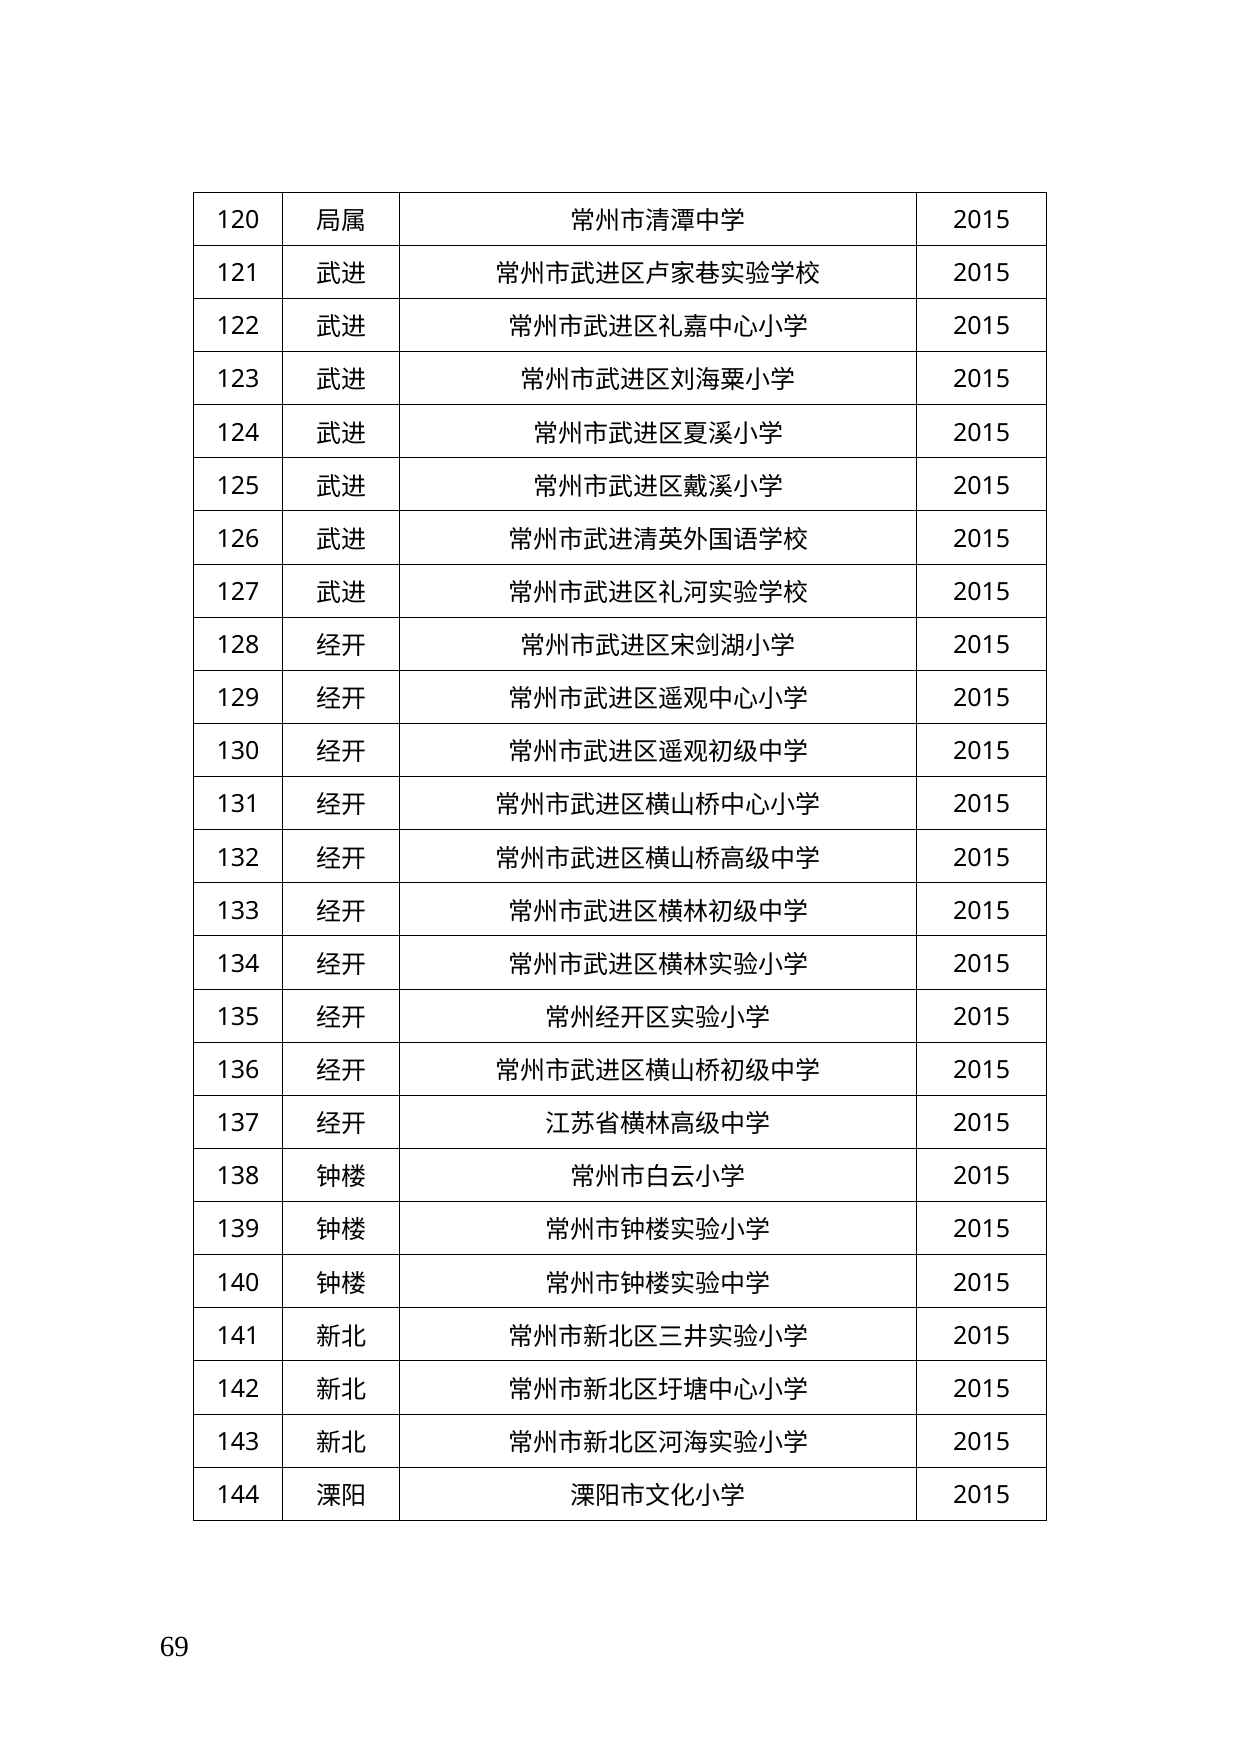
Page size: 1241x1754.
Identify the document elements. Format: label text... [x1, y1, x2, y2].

table_cell 2015 [917, 618, 1046, 670]
table_cell 常州市清潭中学 [400, 193, 916, 245]
table_cell 2015 [917, 1149, 1046, 1201]
table_cell 2015 [917, 405, 1046, 457]
table_cell 121 [194, 246, 282, 298]
table_cell 2015 [917, 990, 1046, 1042]
table_cell 经开 [283, 1043, 399, 1095]
table_cell 常州市武进区遥观初级中学 [400, 724, 916, 776]
table_cell 126 [194, 511, 282, 563]
table_cell 常州市新北区三井实验小学 [400, 1308, 916, 1360]
table_cell 经开 [283, 883, 399, 935]
table_cell 133 [194, 883, 282, 935]
table_cell 常州市武进清英外国语学校 [400, 511, 916, 563]
table_cell 2015 [917, 565, 1046, 617]
table_cell 经开 [283, 724, 399, 776]
table_cell 2015 [917, 777, 1046, 829]
table_cell 2015 [917, 724, 1046, 776]
table_cell 129 [194, 671, 282, 723]
table_cell 局属 [283, 193, 399, 245]
table_cell 常州市武进区横林实验小学 [400, 936, 916, 988]
table_cell 144 [194, 1468, 282, 1520]
table_cell 钟楼 [283, 1149, 399, 1201]
table_cell 132 [194, 830, 282, 882]
table_cell 常州市武进区刘海粟小学 [400, 352, 916, 404]
table_cell 武进 [283, 246, 399, 298]
table_cell 138 [194, 1149, 282, 1201]
table_cell 2015 [917, 1308, 1046, 1360]
table_cell 武进 [283, 511, 399, 563]
table_cell 常州经开区实验小学 [400, 990, 916, 1042]
table_cell 经开 [283, 936, 399, 988]
table_cell 新北 [283, 1308, 399, 1360]
table_cell 钟楼 [283, 1255, 399, 1307]
table_cell 经开 [283, 1096, 399, 1148]
table_cell 131 [194, 777, 282, 829]
table_cell 常州市武进区夏溪小学 [400, 405, 916, 457]
table_cell 溧阳市文化小学 [400, 1468, 916, 1520]
table_cell 常州市武进区横山桥中心小学 [400, 777, 916, 829]
table_cell 2015 [917, 511, 1046, 563]
table_cell 123 [194, 352, 282, 404]
table_cell 经开 [283, 618, 399, 670]
table_cell 常州市武进区礼嘉中心小学 [400, 299, 916, 351]
table_cell 武进 [283, 458, 399, 510]
table_cell 新北 [283, 1361, 399, 1413]
table_cell 常州市武进区横山桥初级中学 [400, 1043, 916, 1095]
table_cell 140 [194, 1255, 282, 1307]
table_cell 122 [194, 299, 282, 351]
table_cell 142 [194, 1361, 282, 1413]
table_cell 2015 [917, 671, 1046, 723]
table_cell 139 [194, 1202, 282, 1254]
table_cell 127 [194, 565, 282, 617]
table_cell 常州市武进区礼河实验学校 [400, 565, 916, 617]
table_cell 常州市白云小学 [400, 1149, 916, 1201]
table_cell 2015 [917, 1361, 1046, 1413]
table_cell 120 [194, 193, 282, 245]
table_cell 江苏省横林高级中学 [400, 1096, 916, 1148]
table_cell 2015 [917, 299, 1046, 351]
table_cell 137 [194, 1096, 282, 1148]
table_cell 124 [194, 405, 282, 457]
table_cell 常州市武进区横林初级中学 [400, 883, 916, 935]
table_cell 2015 [917, 830, 1046, 882]
table_cell 常州市武进区横山桥高级中学 [400, 830, 916, 882]
table_cell 2015 [917, 246, 1046, 298]
table_cell 常州市武进区宋剑湖小学 [400, 618, 916, 670]
table_cell 2015 [917, 1202, 1046, 1254]
table_cell 2015 [917, 1415, 1046, 1467]
table_cell 溧阳 [283, 1468, 399, 1520]
table_cell 新北 [283, 1415, 399, 1467]
table_cell 125 [194, 458, 282, 510]
table_cell 武进 [283, 405, 399, 457]
table_cell 130 [194, 724, 282, 776]
table_cell 武进 [283, 352, 399, 404]
table_cell 128 [194, 618, 282, 670]
table_cell 常州市武进区遥观中心小学 [400, 671, 916, 723]
table_cell 常州市新北区圩塘中心小学 [400, 1361, 916, 1413]
table_cell 常州市钟楼实验中学 [400, 1255, 916, 1307]
table_cell 2015 [917, 1096, 1046, 1148]
table_cell 常州市新北区河海实验小学 [400, 1415, 916, 1467]
table_cell 经开 [283, 830, 399, 882]
table_cell 常州市武进区卢家巷实验学校 [400, 246, 916, 298]
table_cell 2015 [917, 1468, 1046, 1520]
table_cell 经开 [283, 777, 399, 829]
table_cell 2015 [917, 1043, 1046, 1095]
table_cell 134 [194, 936, 282, 988]
table_cell 常州市钟楼实验小学 [400, 1202, 916, 1254]
table_cell 2015 [917, 1255, 1046, 1307]
table_cell 武进 [283, 565, 399, 617]
table_cell 武进 [283, 299, 399, 351]
table_cell 2015 [917, 458, 1046, 510]
table_cell 经开 [283, 990, 399, 1042]
table_cell 常州市武进区戴溪小学 [400, 458, 916, 510]
table_cell 2015 [917, 352, 1046, 404]
table_cell 2015 [917, 936, 1046, 988]
table_cell 136 [194, 1043, 282, 1095]
table_cell 2015 [917, 193, 1046, 245]
table_cell 143 [194, 1415, 282, 1467]
table_cell 2015 [917, 883, 1046, 935]
table_cell 经开 [283, 671, 399, 723]
table_cell 135 [194, 990, 282, 1042]
table_cell 钟楼 [283, 1202, 399, 1254]
table_cell 141 [194, 1308, 282, 1360]
